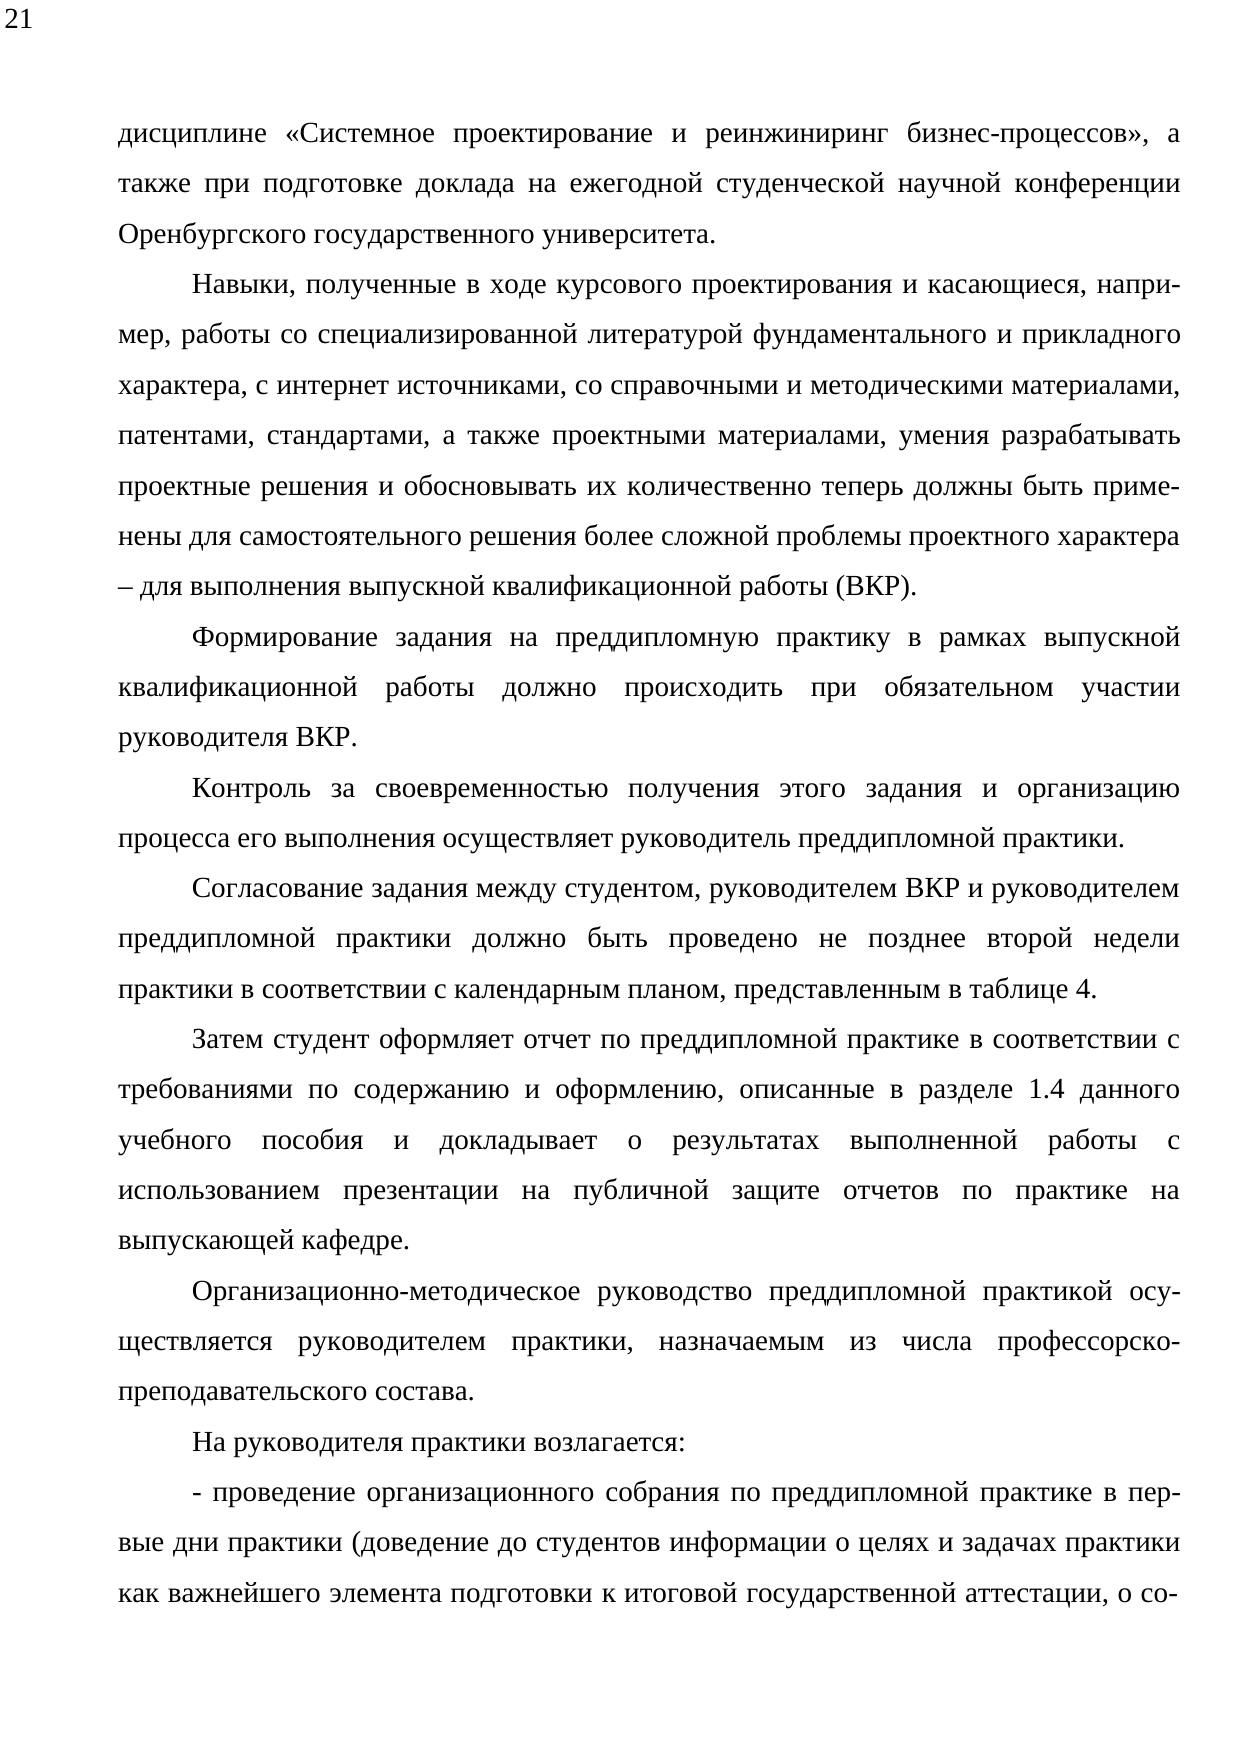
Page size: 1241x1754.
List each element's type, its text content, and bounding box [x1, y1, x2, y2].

text Контроль за своевременностью получения этого задания и организацию процесса его выполнения осуществляет руководитель преддипломной практики. [118, 770, 1181, 853]
text Формирование задания на преддипломную практику в рамках выпускной квалификационной работы должно происходить при обязательном участии руководителя ВКР. [118, 619, 1181, 753]
text Организационно-методическое руководство преддипломной практикой осу- ществляется руководителем практики, назначаемым из числа профессорско- преподавательского состава. [118, 1273, 1182, 1407]
text дисциплине «Системное проектирование и реинжиниринг бизнес-процессов», а также при подготовке доклада на ежегодной студенческой научной конференции Оренбургского государственного университета. [118, 115, 1181, 249]
text Затем студент оформляет отчет по преддипломной практике в соответствии с требованиями по содержанию и оформлению, описанные в разделе 1.4 данного учебного пособия и докладывает о результатах выполненной работы с использованием презентации на публичной защите отчетов по практике на выпускающей кафедре. [118, 1021, 1181, 1256]
list проведение организационного собрания по преддипломной практике в пер- вые дни практики (доведение до студентов информации о целях и задачах практики как важнейшего элемента подготовки к итоговой государственной аттестации, о со- [118, 1474, 1182, 1608]
text Навыки, полученные в ходе курсового проектирования и касающиеся, напри- мер, работы со специализированной литературой фундаментального и прикладного характера, с интернет источниками, со справочными и методическими материалами, патентами, стандартами, а также проектными материалами, умения разрабатывать проектные решения и обосновывать их количественно теперь должны быть приме- нены для самостоятельного решения более сложной проблемы проектного характера [118, 266, 1182, 551]
text На руководителя практики возлагается: [192, 1424, 1207, 1457]
text Согласование задания между студентом, руководителем ВКР и руководителем преддипломной практики должно быть проведено не позднее второй недели практики в соответствии с календарным планом, представленным в таблице 4. [118, 870, 1181, 1004]
text – для выполнения выпускной квалификационной работы (ВКР). [118, 568, 1207, 602]
